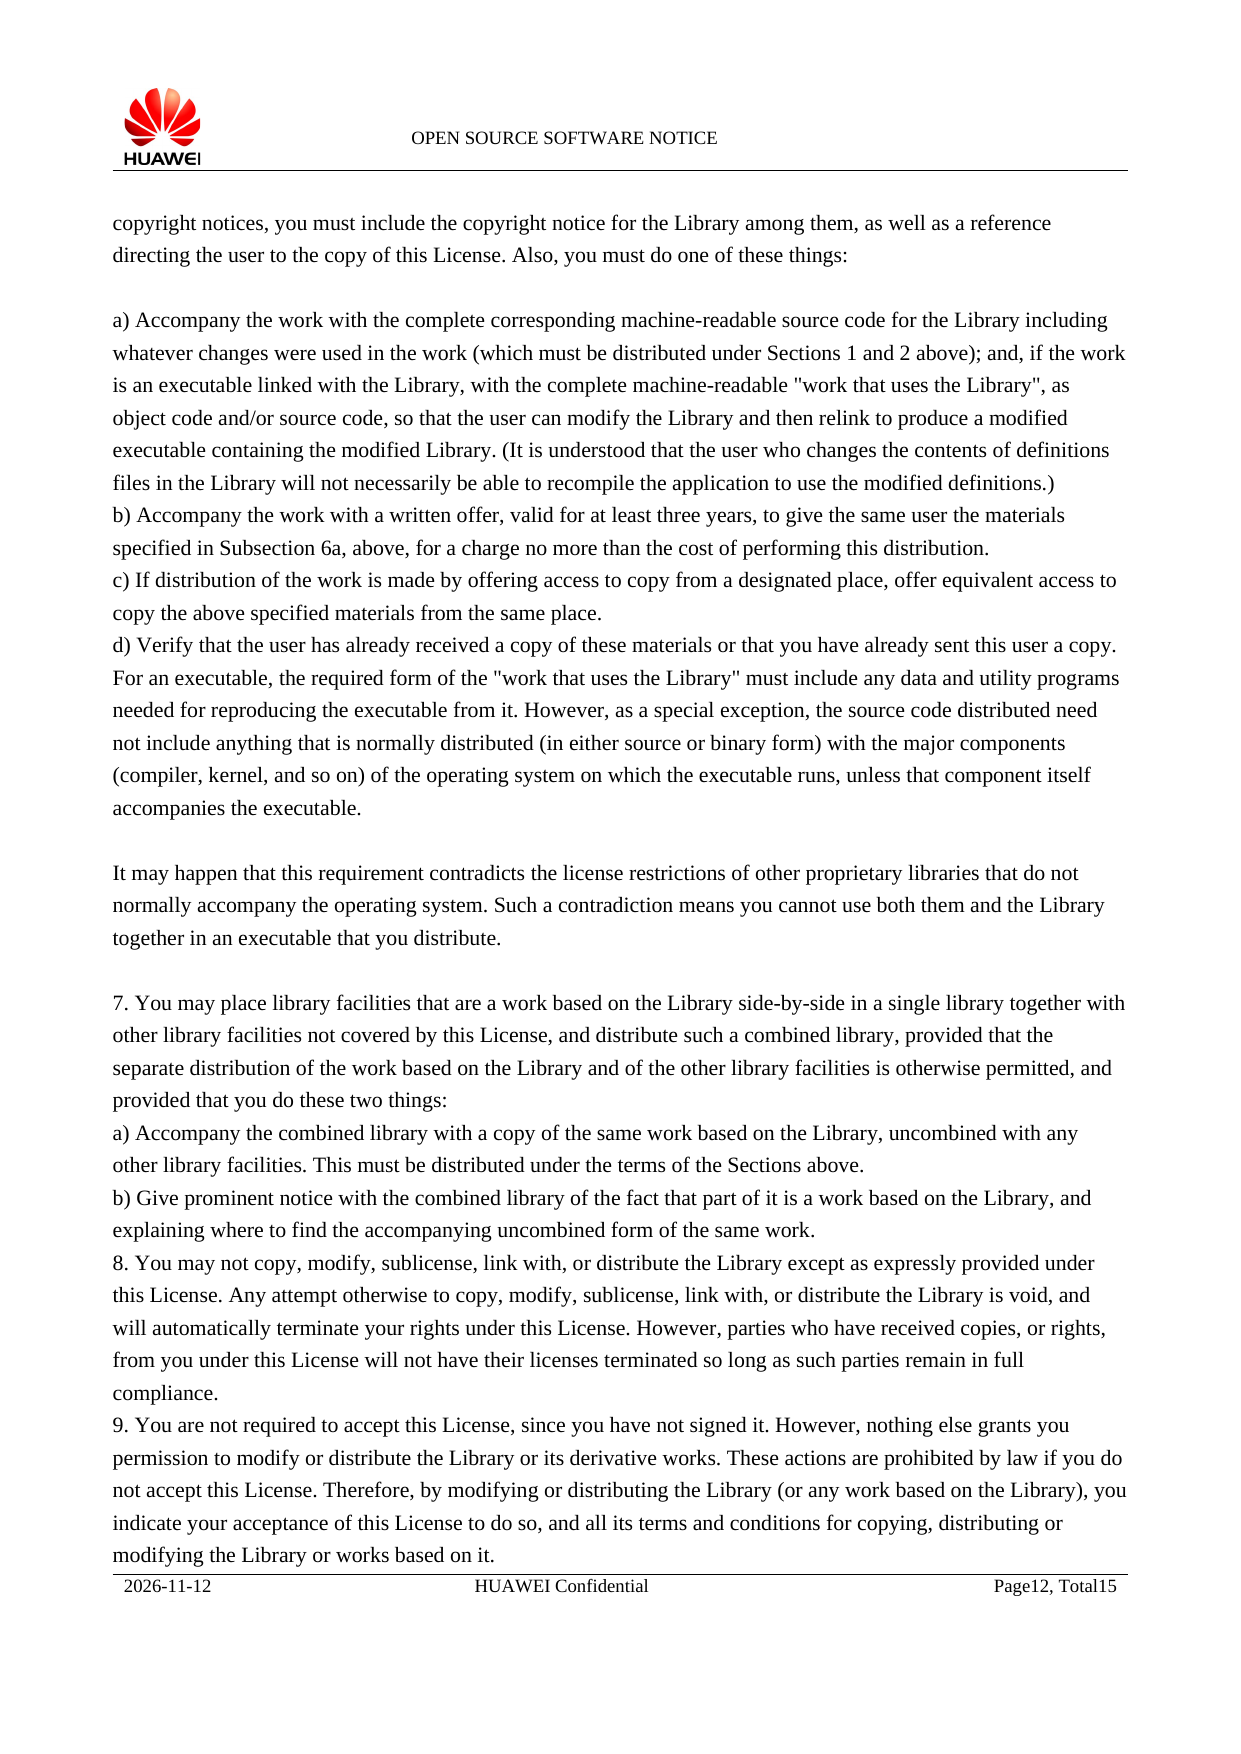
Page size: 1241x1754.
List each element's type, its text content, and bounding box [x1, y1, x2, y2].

text 8. You may not copy, modify, sublicense, link with, or distribute the Library except as expressly provided under this License. Any attempt otherwise to copy, modify, sublicense, link with, or distribute the Library is void, and will automatically terminate your rights under this License. However, parties who have received copies, or rights, from you under this License will not have their licenses terminated so long as such parties remain in full compliance. [112, 1246, 1128, 1409]
picture [124, 88, 201, 165]
text It may happen that this requirement contradicts the license restrictions of other proprietary libraries that do not normally accompany the operating system. Such a contradiction means you cannot use both them and the Library together in an executable that you distribute. [112, 856, 1128, 954]
text a) Accompany the work with the complete corresponding machine-readable source code for the Library including whatever changes were used in the work (which must be distributed under Sections 1 and 2 above); and, if the work is an executable linked with the Library, with the complete machine-readable "work that uses the Library", as object code and/or source code, so that the user can modify the Library and then relink to produce a modified executable containing the modified Library. (It is understood that the user who changes the contents of definitions files in the Library will not necessarily be able to recompile the application to use the modified definitions.) [112, 304, 1128, 499]
text b) Accompany the work with a written offer, valid for at least three years, to give the same user the materials specified in Subsection 6a, above, for a charge no more than the cost of performing this distribution. [112, 499, 1128, 564]
text c) If distribution of the work is made by offering access to copy from a designated place, offer equivalent access to copy the above specified materials from the same place. [112, 564, 1128, 629]
text 9. You are not required to accept this License, since you have not signed it. However, nothing else grants you permission to modify or distribute the Library or its derivative works. These actions are prohibited by law if you do not accept this License. Therefore, by modifying or distributing the Library (or any work based on the Library), you indicate your acceptance of this License to do so, and all its terms and conditions for copying, distributing or modifying the Library or works based on it. [112, 1409, 1128, 1571]
text 7. You may place library facilities that are a work based on the Library side-by-side in a single library together with other library facilities not covered by this License, and distribute such a combined library, provided that the separate distribution of the work based on the Library and of the other library facilities is otherwise permitted, and provided that you do these two things: [112, 986, 1128, 1116]
text a) Accompany the combined library with a copy of the same work based on the Library, uncombined with any other library facilities. This must be distributed under the terms of the Sections above. [112, 1116, 1128, 1181]
text b) Give prominent notice with the combined library of the fact that part of it is a work based on the Library, and explaining where to find the accompanying uncombined form of the same work. [112, 1181, 1128, 1246]
text d) Verify that the user has already received a copy of these materials or that you have already sent this user a copy. [112, 629, 1128, 661]
text For an executable, the required form of the "work that uses the Library" must include any data and utility programs needed for reproducing the executable from it. However, as a special exception, the source code distributed need not include anything that is normally distributed (in either source or binary form) with the major components (compiler, kernel, and so on) of the operating system on which the executable runs, unless that component itself accompanies the executable. [112, 661, 1128, 824]
